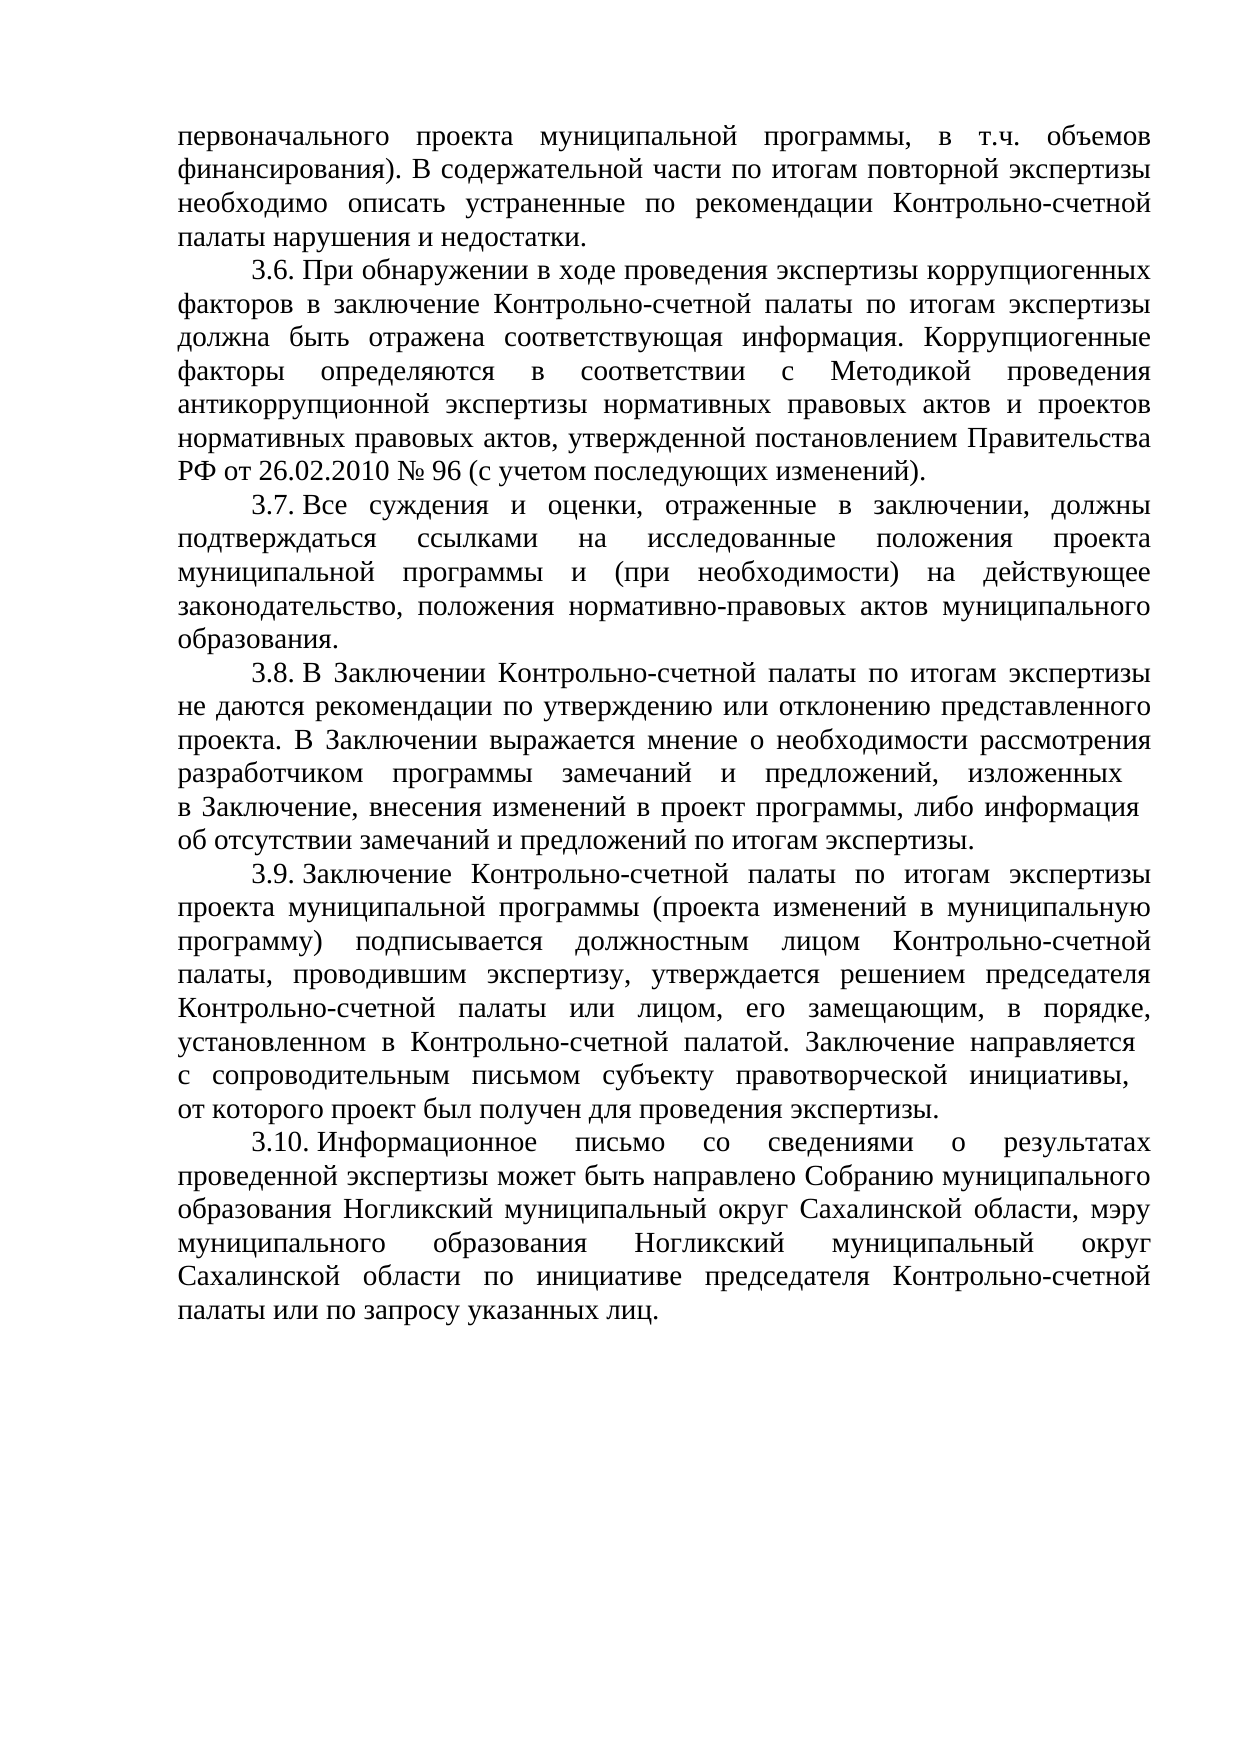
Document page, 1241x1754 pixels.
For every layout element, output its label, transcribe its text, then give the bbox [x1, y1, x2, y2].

text 3.7. Все суждения и оценки, отраженные в заключении, должны подтверждаться ссылками на исследованные положения проекта муниципальной программы и (при необходимости) на действующее законодательство, положения нормативно-правовых актов муниципального образования. [177, 487, 1152, 655]
text 3.8. В Заключении Контрольно-счетной палаты по итогам экспертизы не даются рекомендации по утверждению или отклонению представленного проекта. В Заключении выражается мнение о необходимости рассмотрения разработчиком программы замечаний и предложений, изложенных в Заключение, внесения изменений в проект программы, либо информация об отсутствии замечаний и предложений по итогам экспертизы. [177, 655, 1152, 856]
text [177, 118, 1152, 252]
text 3.9. Заключение Контрольно-счетной палаты по итогам экспертизы проекта муниципальной программы (проекта изменений в муниципальную программу) подписывается должностным лицом Контрольно-счетной палаты, проводившим экспертизу, утверждается решением председателя Контрольно-счетной палаты или лицом, его замещающим, в порядке, установленном в Контрольно-счетной палатой. Заключение направляется с сопроводительным письмом субъекту правотворческой инициативы, от которого проект был получен для проведения экспертизы. [177, 856, 1152, 1124]
text 3.6. При обнаружении в ходе проведения экспертизы коррупциогенных факторов в заключение Контрольно-счетной палаты по итогам экспертизы должна быть отражена соответствующая информация. Коррупциогенные факторы определяются в соответствии с Методикой проведения антикоррупционной экспертизы нормативных правовых актов и проектов нормативных правовых актов, утвержденной постановлением Правительства РФ от 26.02.2010 № 96 (с учетом последующих изменений). [177, 252, 1152, 487]
text 3.10. Информационное письмо со сведениями о результатах проведенной экспертизы может быть направлено Собранию муниципального образования Ногликский муниципальный округ Сахалинской области, мэру муниципального образования Ногликский муниципальный округ Сахалинской области по инициативе председателя Контрольно-счетной палаты или по запросу указанных лиц. [177, 1124, 1152, 1326]
